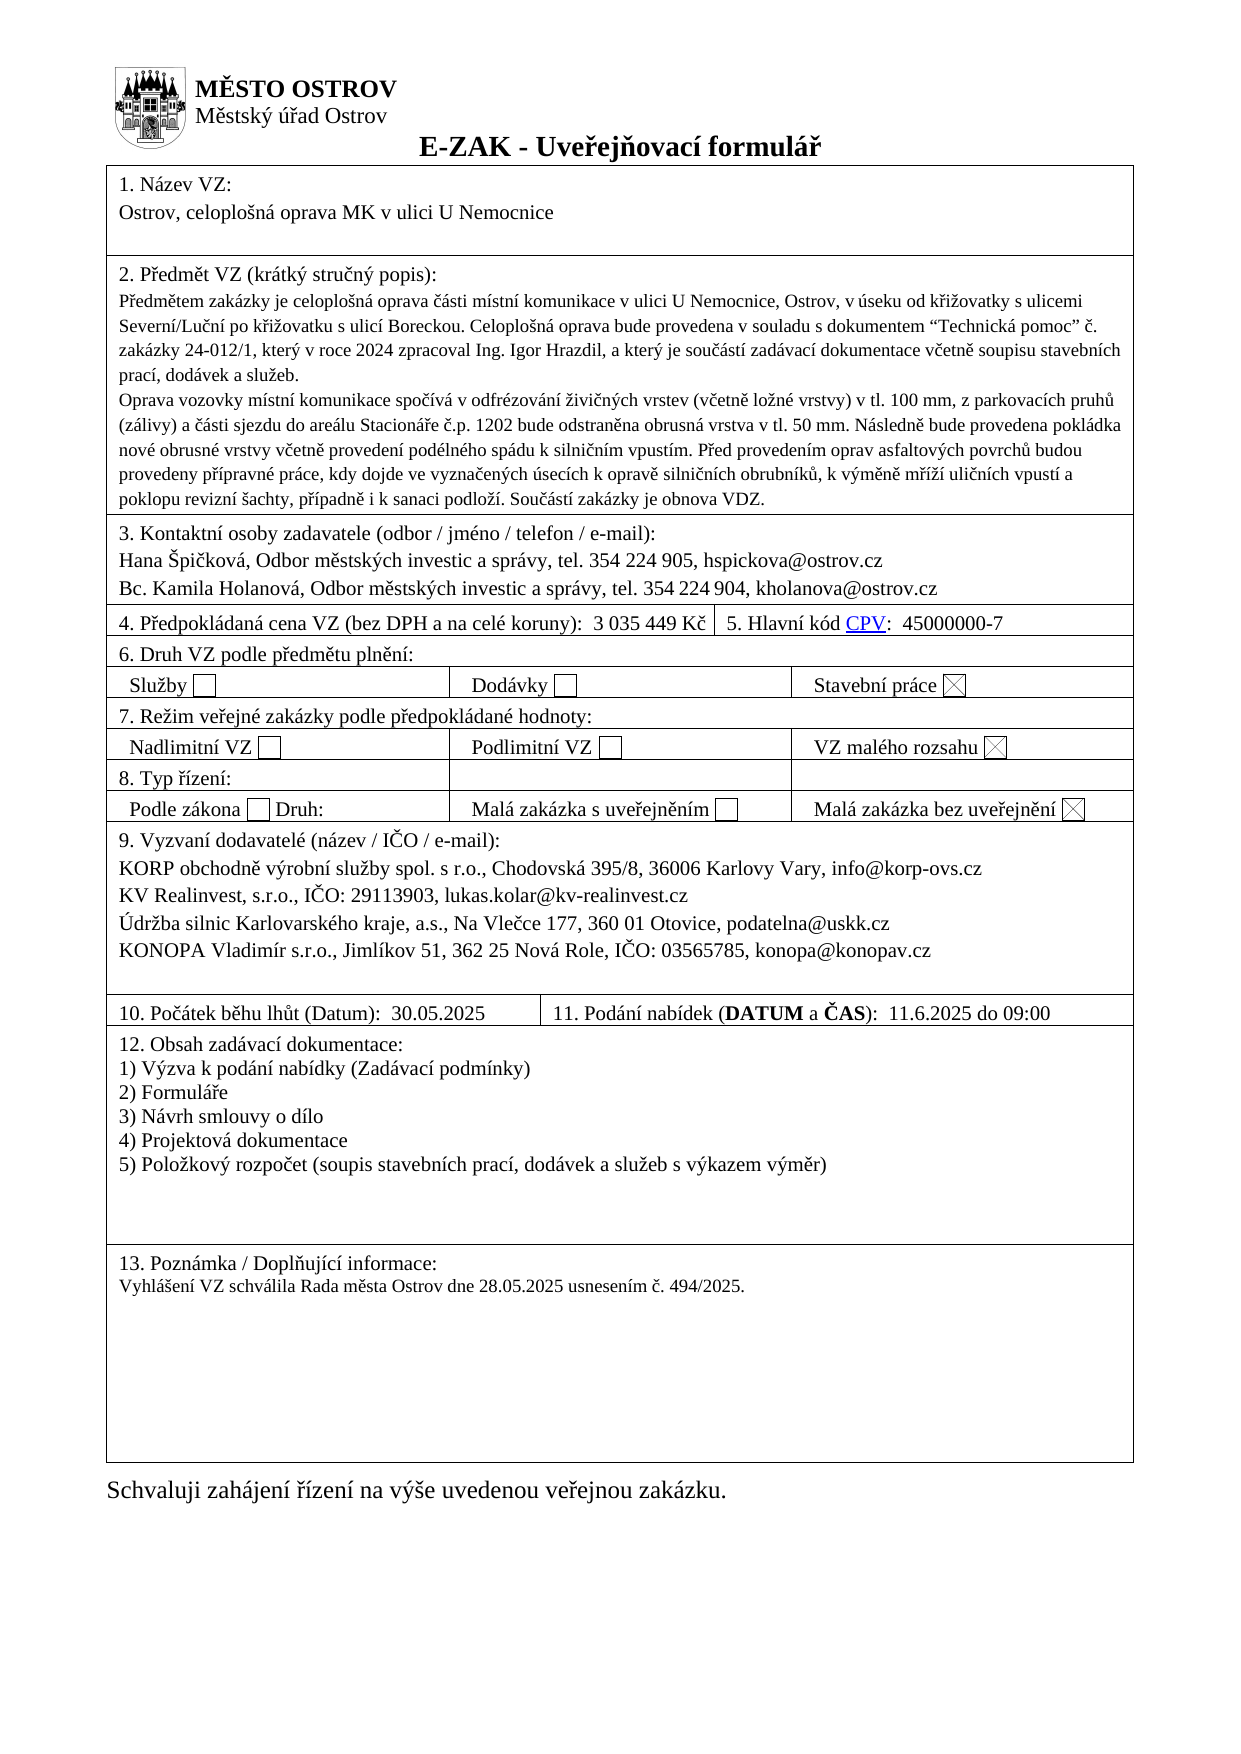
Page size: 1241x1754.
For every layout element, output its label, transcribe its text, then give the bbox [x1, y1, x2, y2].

table_header 1. Název VZ: Ostrov, celoplošná oprava MK v ulici U Nemocnice [107, 166, 1133, 255]
table_cell Malá zakázka bez uveřejnění [792, 791, 1133, 821]
table_cell Malá zakázka s uveřejněním [450, 791, 791, 821]
table_cell 3. Kontaktní osoby zadavatele (odbor / jméno / telefon / e-mail): Hana Špičková, Odbor městských investic a správy, tel. 354 224 905, hspickova@ostrov.cz Bc. Kamila Holanová, Odbor městských investic a správy, tel. 354 224 904, kholanova@ostrov.cz [107, 515, 1133, 604]
table_cell Podle zákona Druh: [107, 791, 449, 821]
table_cell [792, 760, 1133, 790]
table_cell 9. Vyzvaní dodavatelé (název / IČO / e-mail): KORP obchodně výrobní služby spol. s r.o., Chodovská 395/8, 36006 Karlovy Vary, info@korp-ovs.cz KV Realinvest, s.r.o., IČO: 29113903, lukas.kolar@kv-realinvest.cz Údržba silnic Karlovarského kraje, a.s., Na Vlečce 177, 360 01 Otovice, podatelna@uskk.cz KONOPA Vladimír s.r.o., Jimlíkov 51, 362 25 Nová Role, IČO: 03565785, konopa@konopav.cz [107, 822, 1133, 994]
table_cell Stavební práce [792, 667, 1133, 697]
table_cell 11. Podání nabídek (DATUM a ČAS): 11.6.2025 do 09:00 [541, 995, 1133, 1025]
table_cell Služby [107, 667, 449, 697]
text Schvaluji zahájení řízení na výše uvedenou veřejnou zakázku. [106, 1476, 1134, 1504]
table_cell 12. Obsah zadávací dokumentace: 1) Výzva k podání nabídky (Zadávací podmínky) 2) Formuláře 3) Návrh smlouvy o dílo 4) Projektová dokumentace 5) Položkový rozpočet (soupis stavebních prací, dodávek a služeb s výkazem výměr) [107, 1026, 1133, 1243]
table_cell 6. Druh VZ podle předmětu plnění: [107, 636, 1133, 666]
table_cell 13. Poznámka / Doplňující informace: Vyhlášení VZ schválila Rada města Ostrov dne 28.05.2025 usnesením č. 494/2025. [107, 1245, 1133, 1462]
table_cell 7. Režim veřejné zakázky podle předpokládané hodnoty: [107, 698, 1133, 728]
table_cell [450, 760, 791, 790]
picture [110, 63, 190, 152]
table_cell Dodávky [450, 667, 791, 697]
table_cell 4. Předpokládaná cena VZ (bez DPH a na celé koruny): 3 035 449 Kč [107, 605, 714, 635]
table_cell 8. Typ řízení: [107, 760, 449, 790]
table_cell Podlimitní VZ [450, 729, 791, 759]
table_cell 5. Hlavní kód CPV: 45000000-7 [715, 605, 1133, 635]
table_cell Nadlimitní VZ [107, 729, 449, 759]
table_cell VZ malého rozsahu [792, 729, 1133, 759]
table_cell 2. Předmět VZ (krátký stručný popis): Předmětem zakázky je celoplošná oprava části místní komunikace v ulici U Nemocnice, Ostrov, v úseku od křižovatky s ulicemi Severní/Luční po křižovatku s ulicí Boreckou. Celoplošná oprava bude provedena v souladu s dokumentem “Technická pomoc” č. zakázky 24-012/1, který v roce 2024 zpracoval Ing. Igor Hrazdil, a který je součástí zadávací dokumentace včetně soupisu stavebních prací, dodávek a služeb. Oprava vozovky místní komunikace spočívá v odfrézování živičných vrstev (včetně ložné vrstvy) v tl. 100 mm, z parkovacích pruhů (zálivy) a části sjezdu do areálu Stacionáře č.p. 1202 bude odstraněna obrusná vrstva v tl. 50 mm. Následně bude provedena pokládka nové obrusné vrstvy včetně provedení podélného spádu k silničním vpustím. Před provedením oprav asfaltových povrchů budou provedeny přípravné práce, kdy dojde ve vyznačených úsecích k opravě silničních obrubníků, k výměně mříží uličních vpustí a poklopu revizní šachty, případně i k sanaci podloží. Součástí zakázky je obnova VDZ. [107, 256, 1133, 513]
table_cell 10. Počátek běhu lhůt (Datum): 30.05.2025 [107, 995, 540, 1025]
